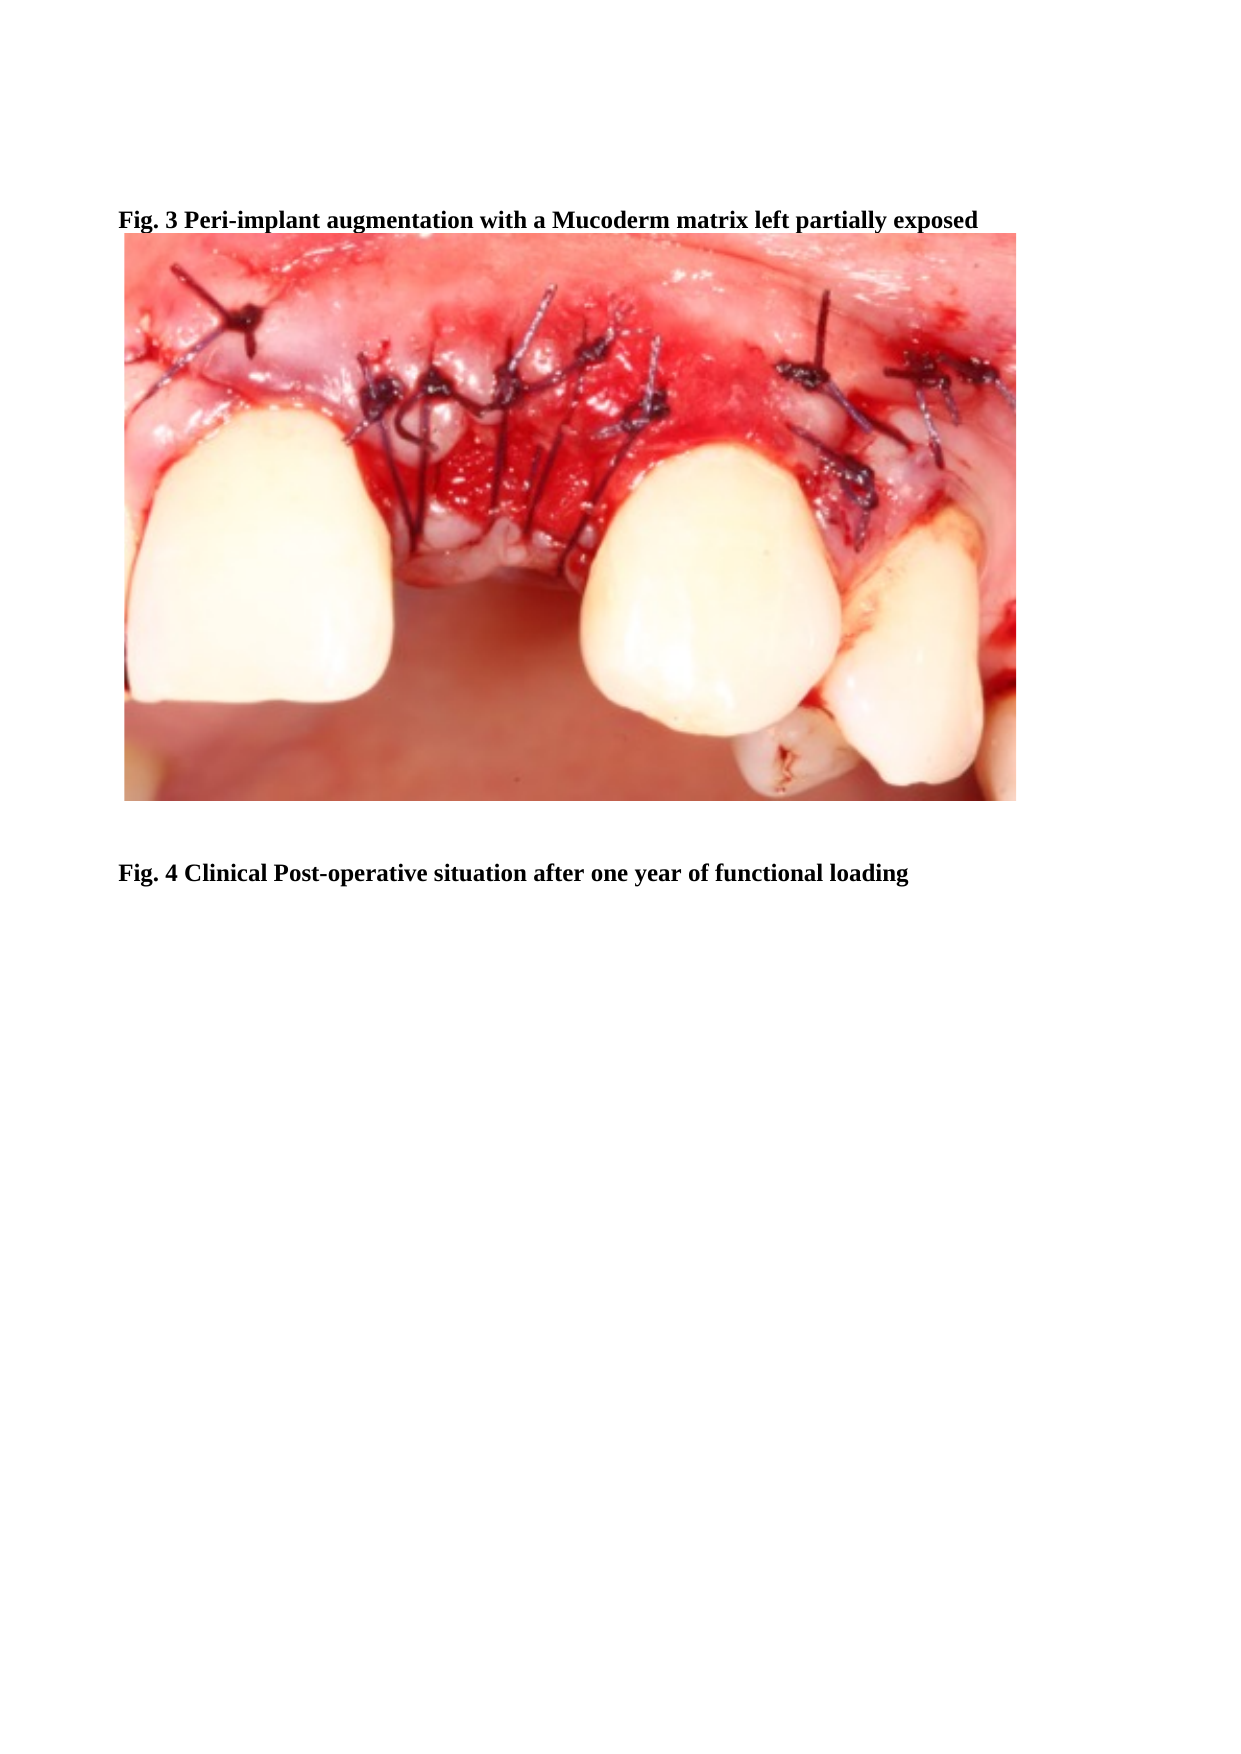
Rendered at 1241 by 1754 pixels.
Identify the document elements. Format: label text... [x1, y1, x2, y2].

picture [124, 233, 1017, 801]
text Fig. 3 Peri-implant augmentation with a Mucoderm matrix left partially exposed [118, 205, 1122, 234]
text Fig. 4 Clinical Post-operative situation after one year of functional loading [118, 858, 1122, 887]
